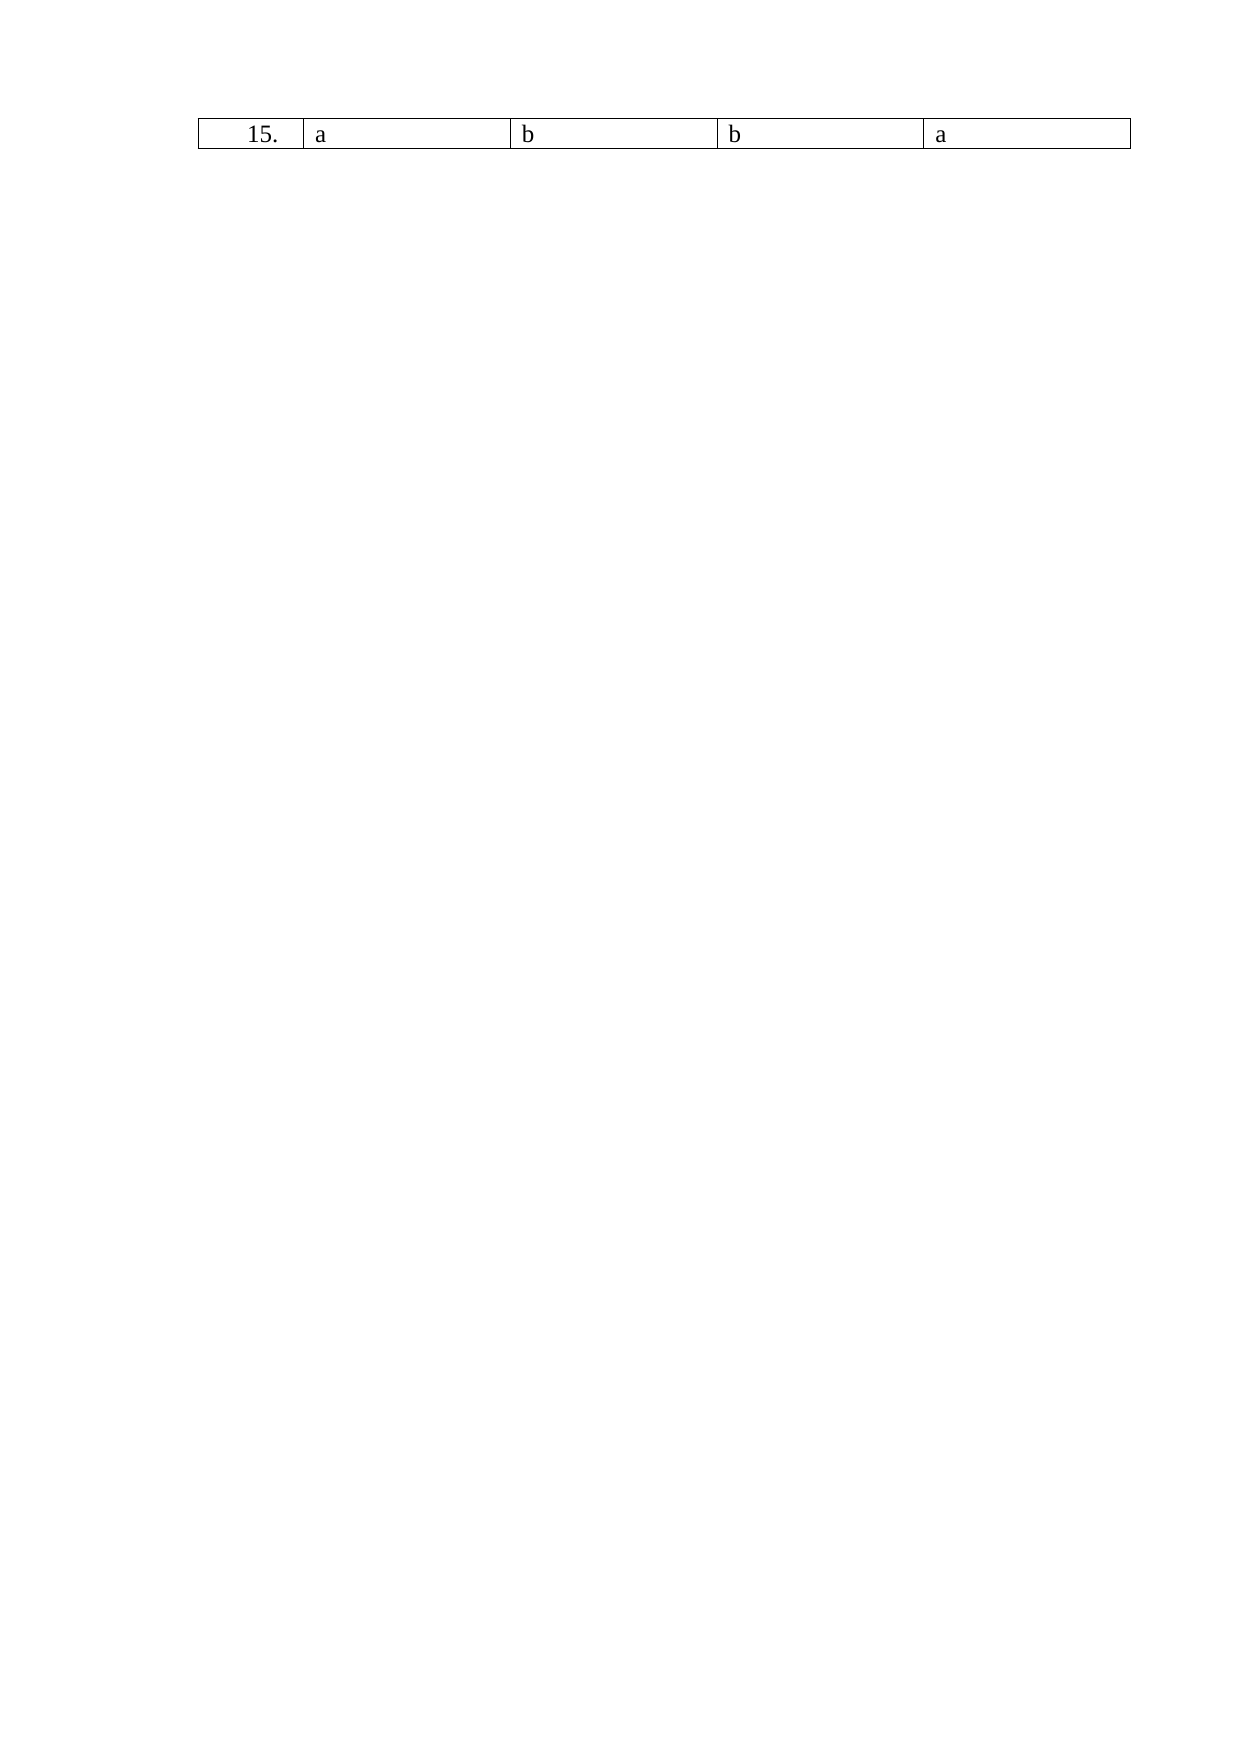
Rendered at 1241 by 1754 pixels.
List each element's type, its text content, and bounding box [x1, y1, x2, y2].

table_cell b [718, 119, 923, 148]
table_cell а [304, 119, 510, 148]
table_cell a [924, 119, 1130, 148]
table_cell b [511, 119, 717, 148]
table_cell [199, 119, 303, 148]
